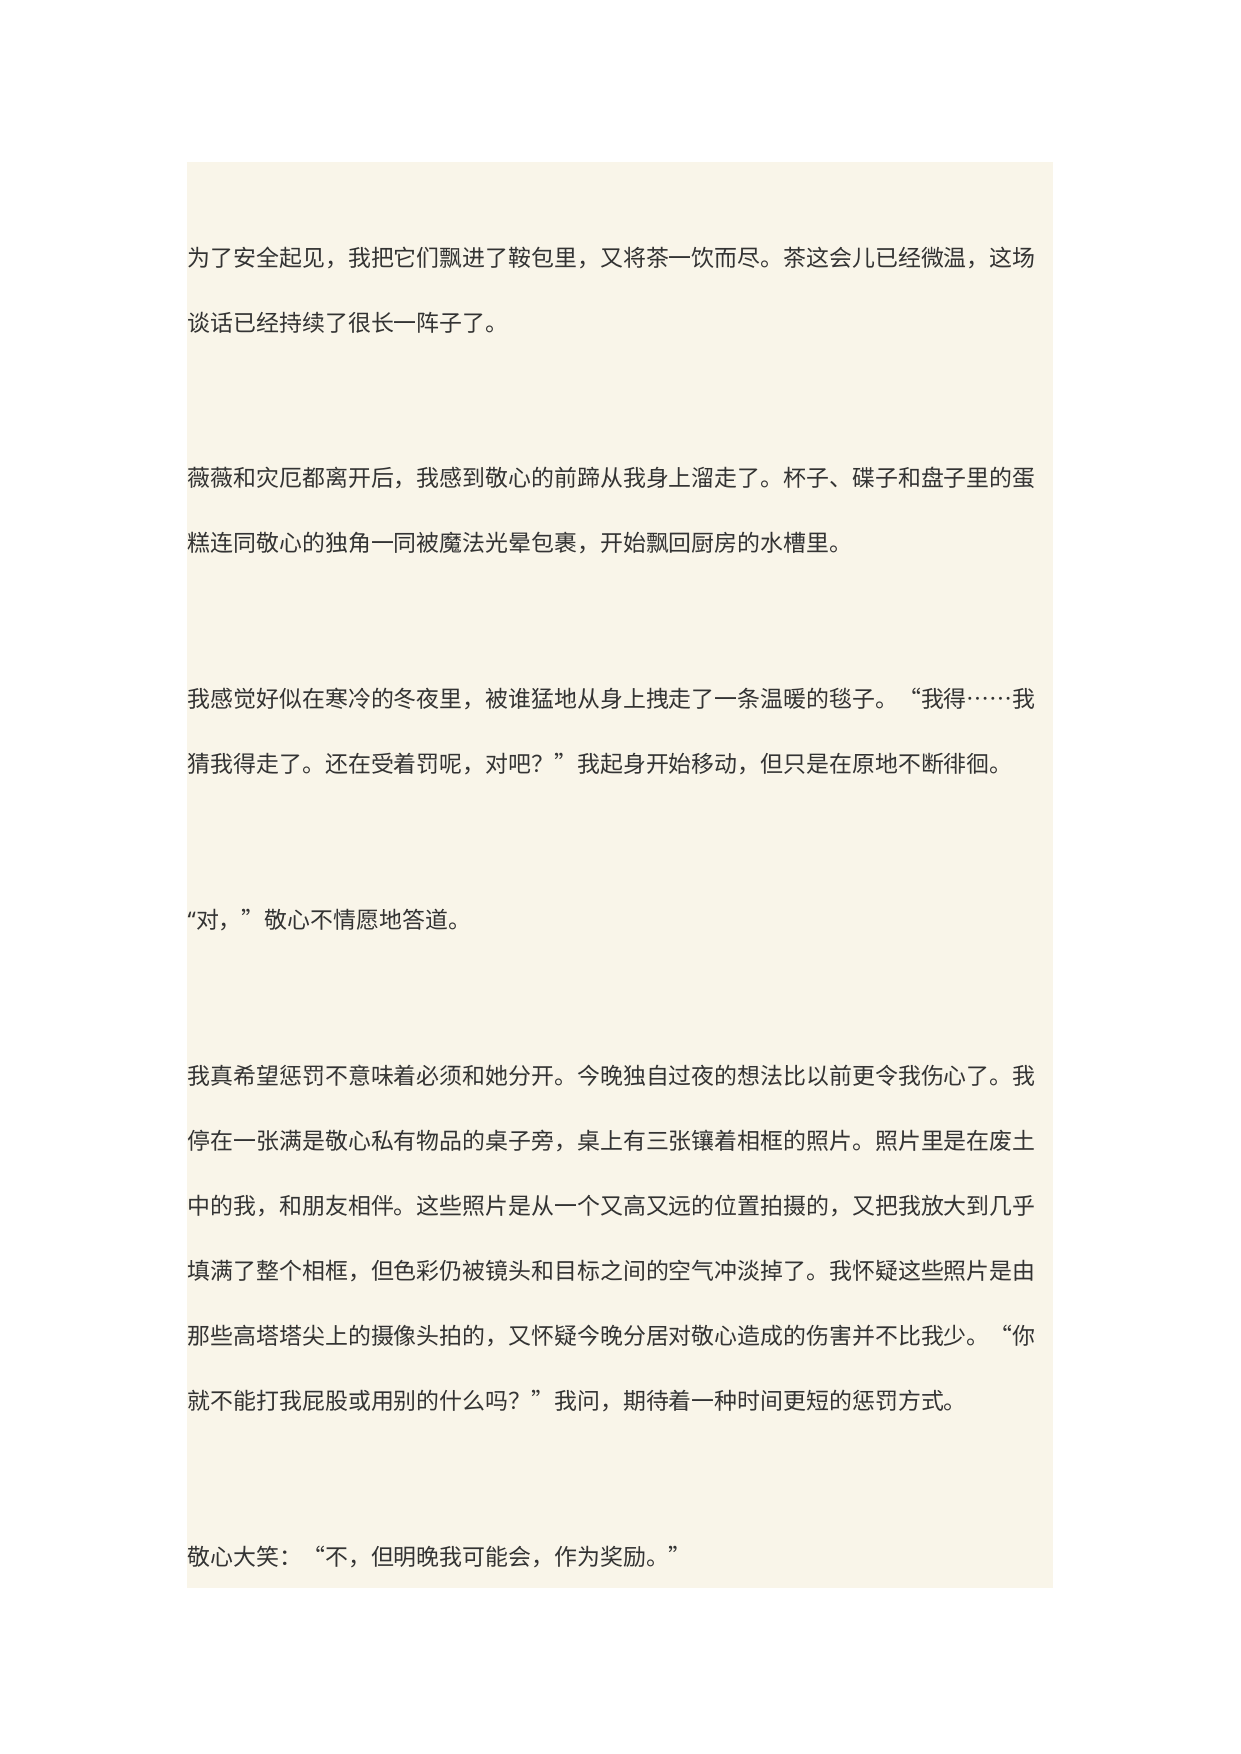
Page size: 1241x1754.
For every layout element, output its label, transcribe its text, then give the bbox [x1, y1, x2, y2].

text 敬心大笑：“不，但明晚我可能会，作为奖励。” [187, 1523, 1053, 1588]
text 薇薇和灾厄都离开后，我感到敬心的前蹄从我身上溜走了。杯子、碟子和盘子里的蛋糕连同敬心的独角一同被魔法光晕包裹，开始飘回厨房的水槽里。 [187, 444, 1053, 574]
text 我感觉好似在寒冷的冬夜里，被谁猛地从身上拽走了一条温暖的毯子。“我得……我猜我得走了。还在受着罚呢，对吧？”我起身开始移动，但只是在原地不断徘徊。 [187, 665, 1053, 795]
text 我真希望惩罚不意味着必须和她分开。今晚独自过夜的想法比以前更令我伤心了。我停在一张满是敬心私有物品的桌子旁，桌上有三张镶着相框的照片。照片里是在废土中的我，和朋友相伴。这些照片是从一个又高又远的位置拍摄的，又把我放大到几乎填满了整个相框，但色彩仍被镜头和目标之间的空气冲淡掉了。我怀疑这些照片是由那些高塔塔尖上的摄像头拍的，又怀疑今晚分居对敬心造成的伤害并不比我少。“你就不能打我屁股或用别的什么吗？”我问，期待着一种时间更短的惩罚方式。 [187, 1042, 1053, 1432]
text “对，”敬心不情愿地答道。 [187, 886, 1053, 951]
text 为了安全起见，我把它们飘进了鞍包里，又将茶一饮而尽。茶这会儿已经微温，这场谈话已经持续了很长一阵子了。 [187, 224, 1053, 354]
